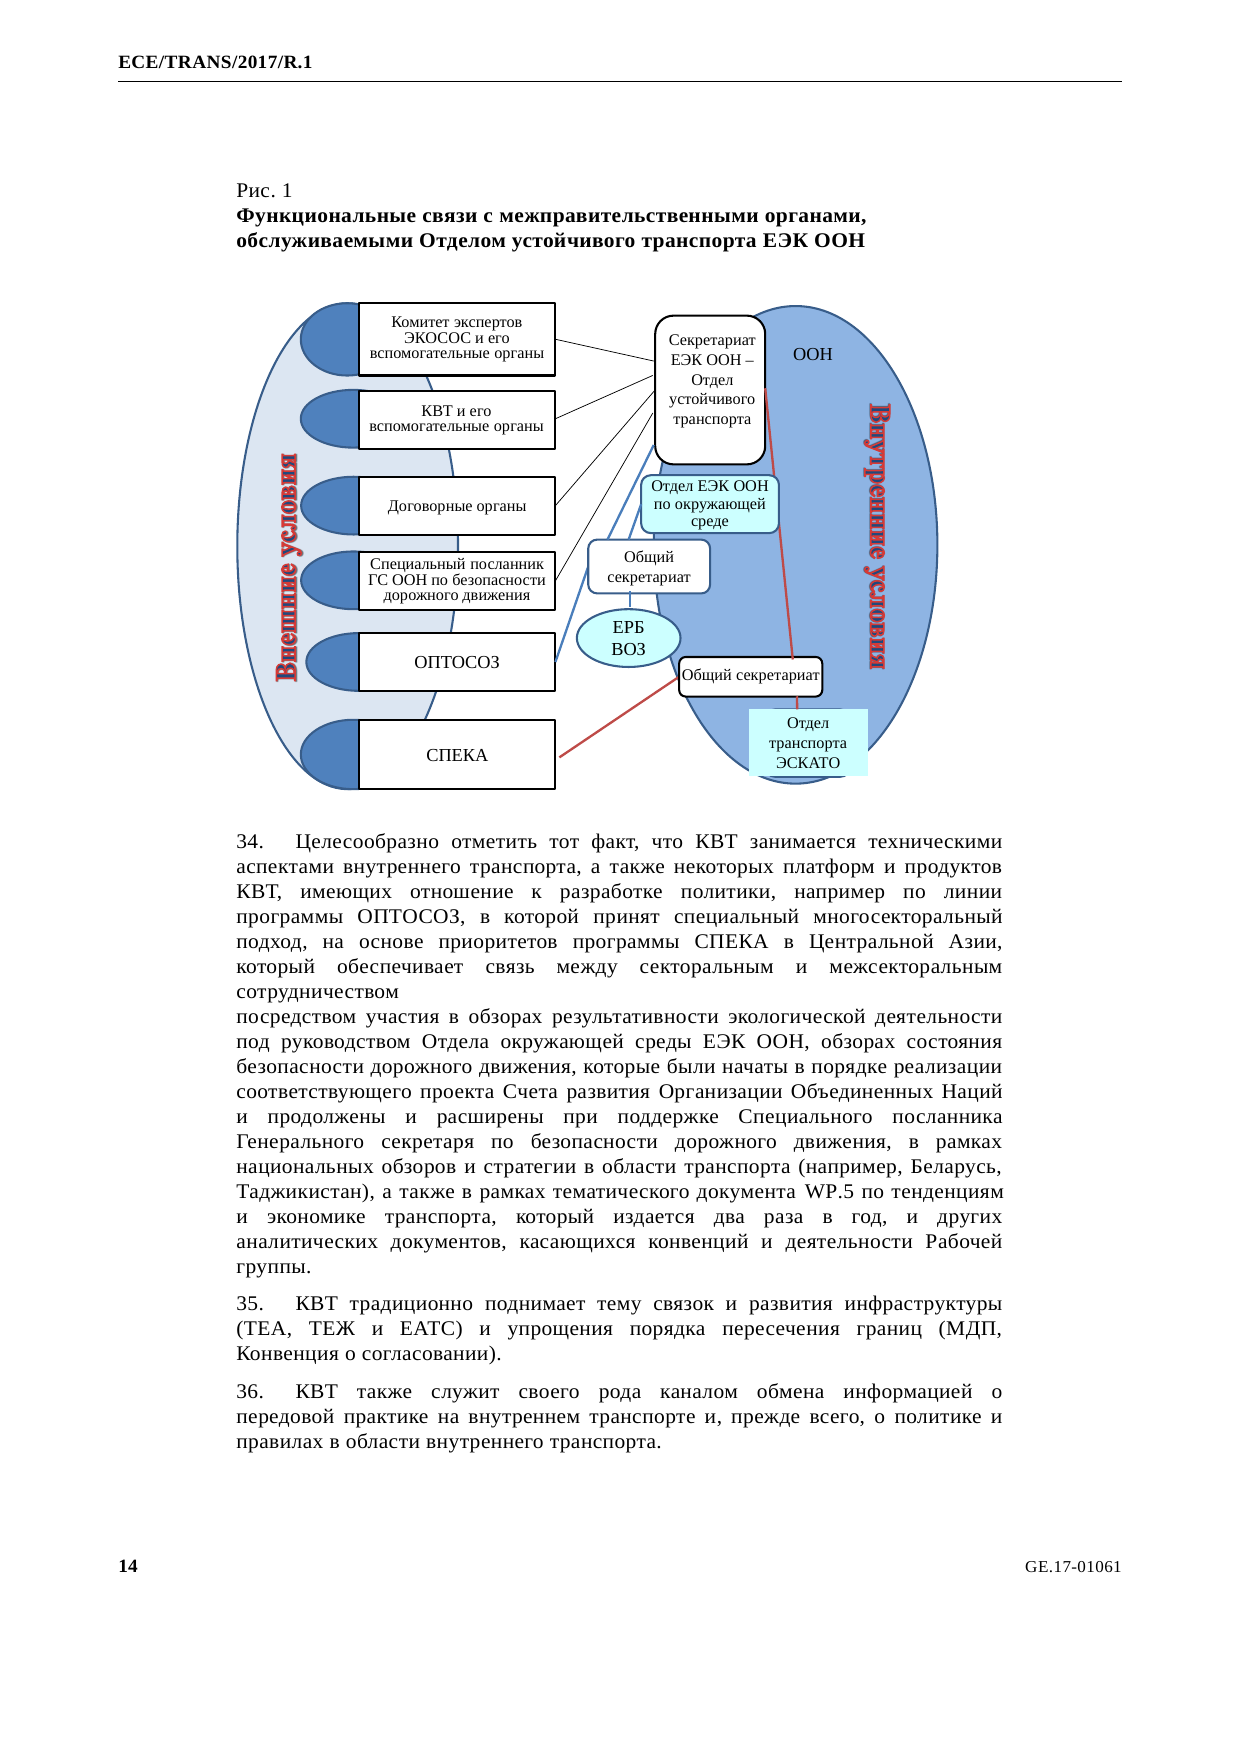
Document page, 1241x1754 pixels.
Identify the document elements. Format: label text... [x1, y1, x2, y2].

text 36. КВТ также служит своего рода каналом обмена информацией о передовой практике на внутреннем транспорте и, прежде всего, о политике и правилах в области внутреннего транспорта. [236, 1378, 1004, 1453]
text 35. КВТ традиционно поднимает тему связок и развития инфраструктуры (ТЕА, ТЕЖ и ЕАТС) и упрощения порядка пересечения границ (МДП, Конвенция о согласовании). [236, 1290, 1004, 1365]
text 34. Целесообразно отметить тот факт, что КВТ занимается техническими аспектами внутреннего транспорта, а также некоторых платформ и продуктов КВТ, имеющих отношение к разработке политики, например по линии программы ОПТОСОЗ, в которой принят специальный многосекторальный подход, на основе приоритетов программы СПЕКА в Центральной Азии, который обеспечивает связь между секторальным и межсекторальным сотрудничеством посредством участия в обзорах результативности экологической деятельности под руководством Отдела окружающей среды ЕЭК ООН, обзорах состояния безопасности дорожного движения, которые были начаты в порядке реализации соответствующего проекта Счета развития Организации Объединенных Наций и продолжены и расширены при поддержке Специального посланника Генерального секретаря по безопасности дорожного движения, в рамках национальных обзоров и стратегии в области транспорта (например, Беларусь, Таджикистан), а также в рамках тематического документа WP.5 по тенденциям и экономике транспорта, который издается два раза в год, и других аналитических документов, касающихся конвенций и деятельности Рабочей группы. [236, 828, 1004, 1278]
text Рис. 1 Функциональные связи с межправительственными органами, обслуживаемыми Отделом устойчивого транспорта ЕЭК ООН [118, 177, 1004, 252]
